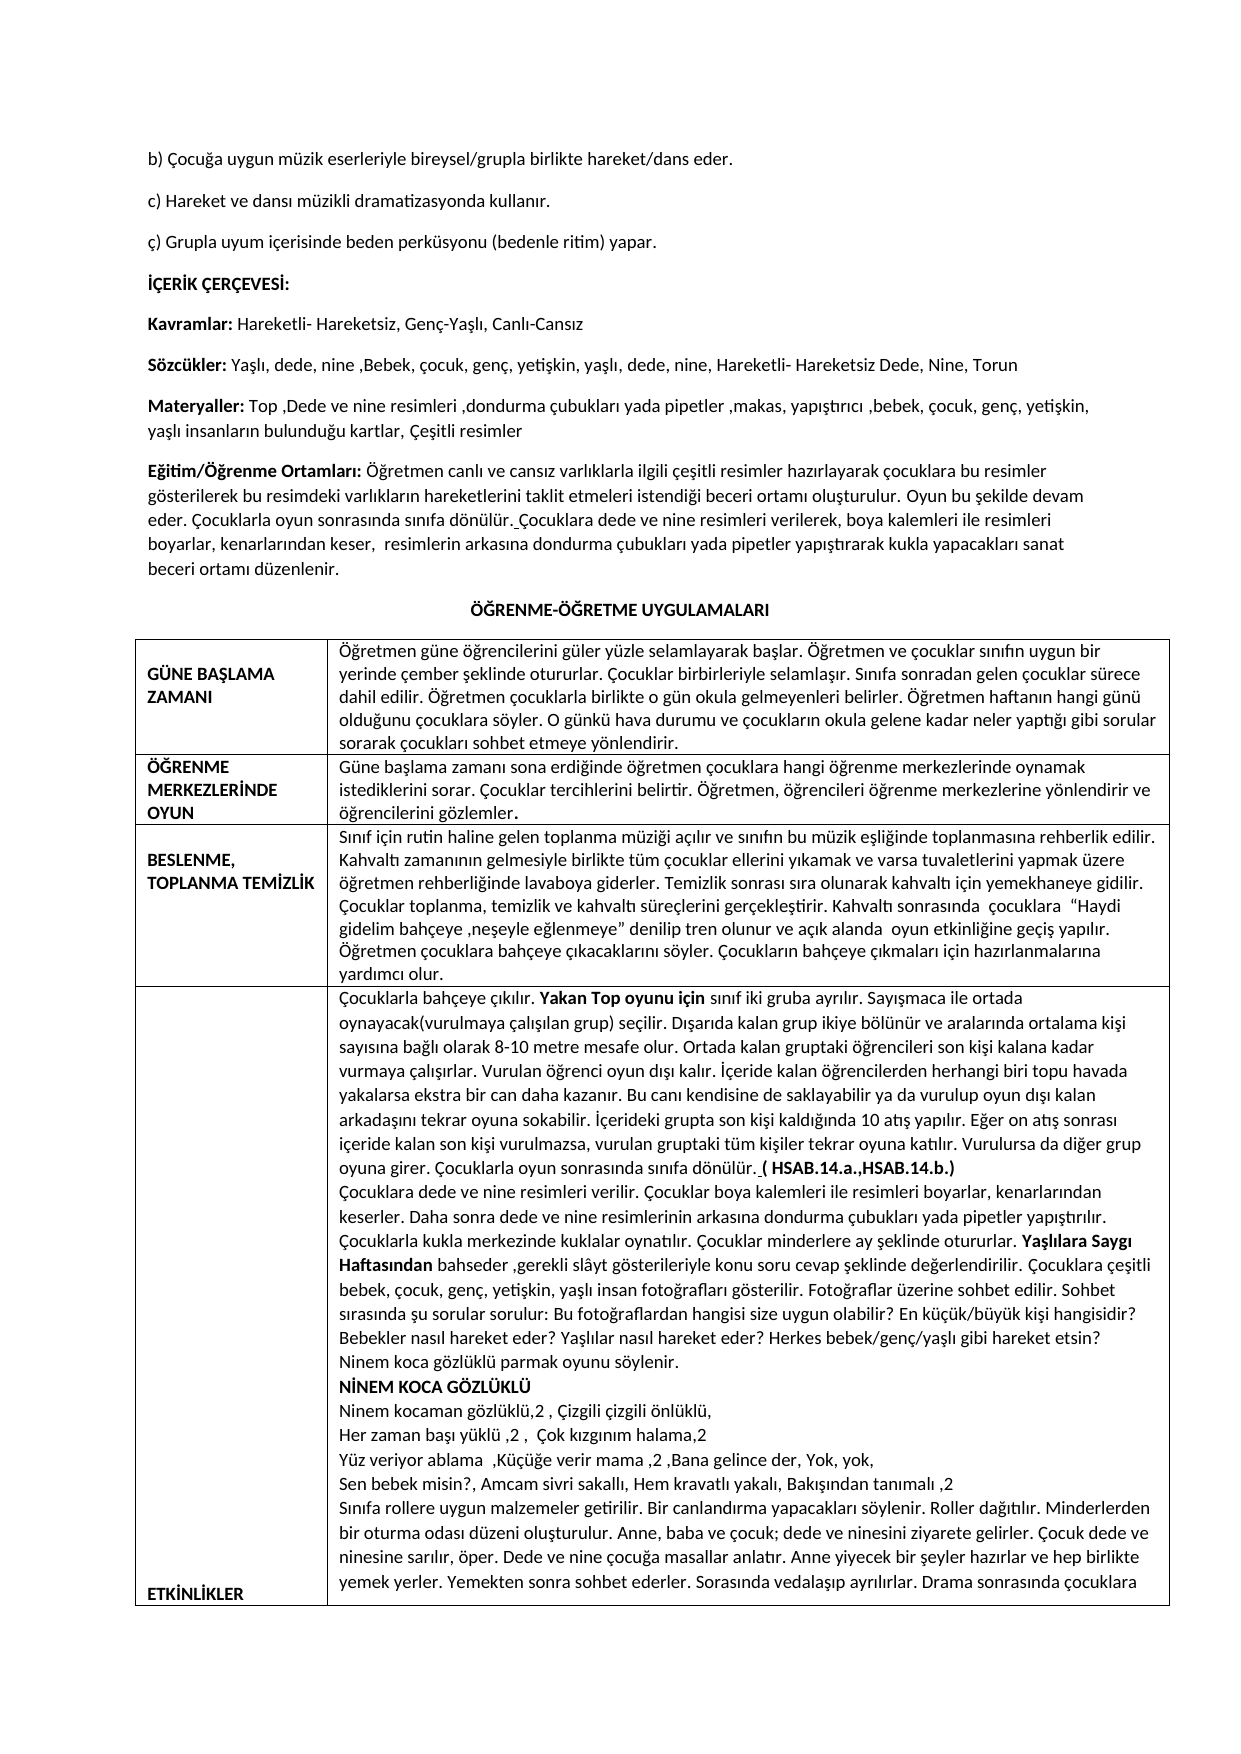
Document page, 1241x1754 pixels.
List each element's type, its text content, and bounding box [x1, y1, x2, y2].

text İÇERİK ÇERÇEVESİ: [148, 272, 1093, 294]
table_cell ETKİNLİKLER [136, 987, 327, 1605]
table_header Öğretmen güne öğrencilerini güler yüzle selamlayarak başlar. Öğretmen ve çocuklar sınıfın uygun bir yerinde çember şeklinde otururlar. Çocuklar birbirleriyle selamlaşır. Sınıfa sonradan gelen çocuklar sürece dahil edilir. Öğretmen çocuklarla birlikte o gün okula gelmeyenleri belirler. Öğretmen haftanın hangi günü olduğunu çocuklara söyler. O günkü hava durumu ve çocukların okula gelene kadar neler yaptığı gibi sorular sorarak çocukları sohbet etmeye yönlendirir. [328, 640, 1169, 754]
text ç) Grupla uyum içerisinde beden perküsyonu (bedenle ritim) yapar. [148, 230, 1093, 253]
table_cell BESLENME, TOPLANMA TEMİZLİK [136, 825, 327, 986]
table_cell Sınıf için rutin haline gelen toplanma müziği açılır ve sınıfın bu müzik eşliğinde toplanmasına rehberlik edilir. Kahvaltı zamanının gelmesiyle birlikte tüm çocuklar ellerini yıkamak ve varsa tuvaletlerini yapmak üzere öğretmen rehberliğinde lavaboya giderler. Temizlik sonrası sıra olunarak kahvaltı için yemekhaneye gidilir. Çocuklar toplanma, temizlik ve kahvaltı süreçlerini gerçekleştirir. Kahvaltı sonrasında çocuklara “Haydi gidelim bahçeye ,neşeyle eğlenmeye” denilip tren olunur ve açık alanda oyun etkinliğine geçiş yapılır. Öğretmen çocuklara bahçeye çıkacaklarını söyler. Çocukların bahçeye çıkmaları için hazırlanmalarına yardımcı olur. [328, 825, 1169, 986]
text Kavramlar: Hareketli- Hareketsiz, Genç-Yaşlı, Canlı-Cansız [148, 313, 1093, 336]
table_cell ÖĞRENME MERKEZLERİNDE OYUN [136, 755, 327, 824]
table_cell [328, 987, 1169, 1605]
text Materyaller: Top ,Dede ve nine resimleri ,dondurma çubukları yada pipetler ,makas, yapıştırıcı ,bebek, çocuk, genç, yetişkin, yaşlı insanların bulunduğu kartlar, Çeşitli resimler [148, 394, 1093, 442]
table_cell Güne başlama zamanı sona erdiğinde öğretmen çocuklara hangi öğrenme merkezlerinde oynamak istediklerini sorar. Çocuklar tercihlerini belirtir. Öğretmen, öğrencileri öğrenme merkezlerine yönlendirir ve öğrencilerini gözlemler. [328, 755, 1169, 824]
text c) Hareket ve dansı müzikli dramatizasyonda kullanır. [148, 189, 1093, 212]
text ÖĞRENME-ÖĞRETME UYGULAMALARI [148, 598, 1093, 621]
text Eğitim/Öğrenme Ortamları: Öğretmen canlı ve cansız varlıklarla ilgili çeşitli resimler hazırlayarak çocuklara bu resimler gösterilerek bu resimdeki varlıkların hareketlerini taklit etmeleri istendiği beceri ortamı oluşturulur. Oyun bu şekilde devam eder. Çocuklarla oyun sonrasında sınıfa dönülür. Çocuklara dede ve nine resimleri verilerek, boya kalemleri ile resimleri boyarlar, kenarlarından keser, resimlerin arkasına dondurma çubukları yada pipetler yapıştırarak kukla yapacakları sanat beceri ortamı düzenlenir. [148, 460, 1093, 580]
text b) Çocuğa uygun müzik eserleriyle bireysel/grupla birlikte hareket/dans eder. [148, 148, 1093, 171]
table_header GÜNE BAŞLAMA ZAMANI [136, 640, 327, 754]
text Sözcükler: Yaşlı, dede, nine ,Bebek, çocuk, genç, yetişkin, yaşlı, dede, nine, Hareketli- Hareketsiz Dede, Nine, Torun [148, 353, 1093, 376]
